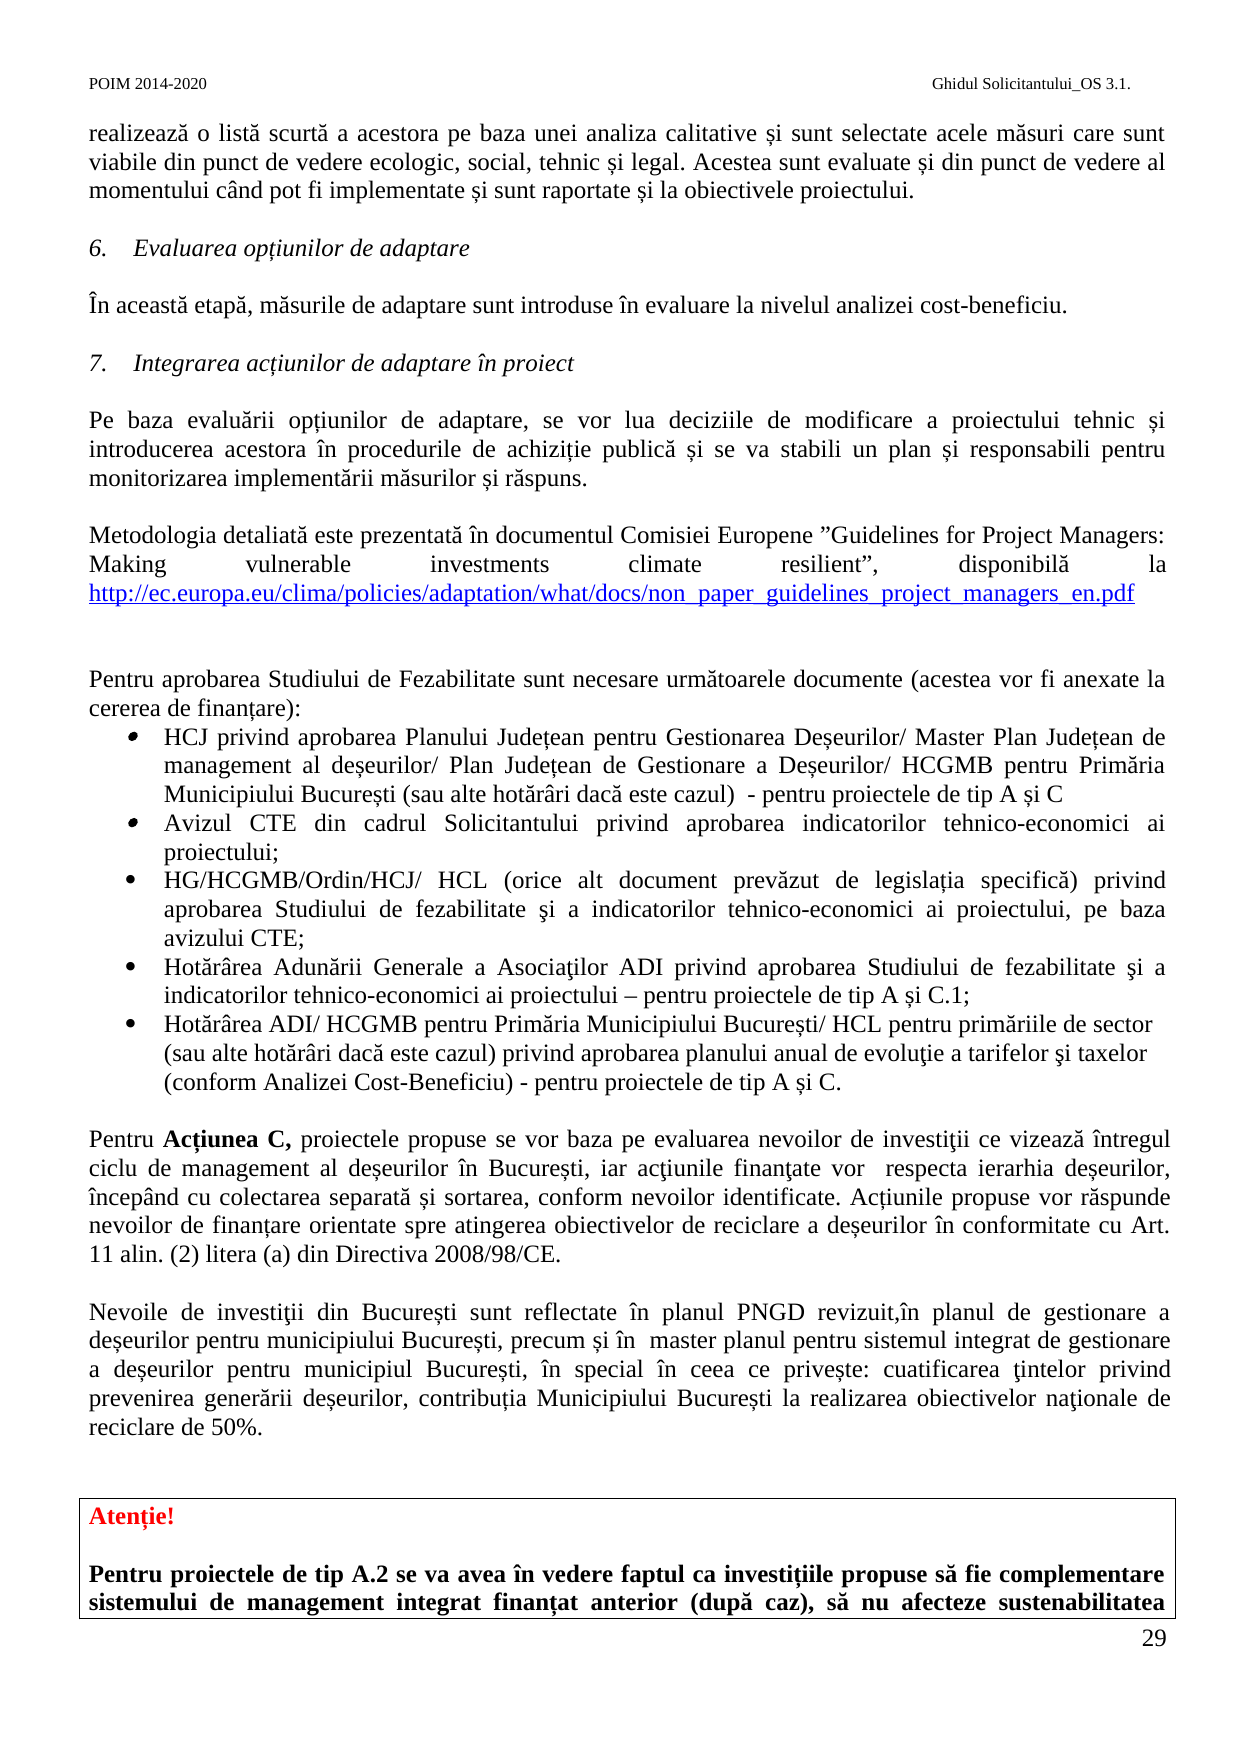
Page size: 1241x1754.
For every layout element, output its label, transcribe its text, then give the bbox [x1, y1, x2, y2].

list HCJ privind aprobarea Planului Județean pentru Gestionarea Deșeurilor/ Master Plan Județean de management al deșeurilor/ Plan Județean de Gestionare a Deșeurilor/ HCGMB pentru Primăria Municipiului București (sau alte hotărâri dacă este cazul) - pentru proiectele de tip A și C [126, 722, 1166, 808]
text Atenție! [80, 1499, 1175, 1530]
text În această etapă, măsurile de adaptare sunt introduse în evaluare la nivelul analizei cost-beneficiu. [89, 291, 1166, 319]
list Hotărârea ADI/ HCGMB pentru Primăria Municipiului București/ HCL pentru primăriile de sector (sau alte hotărâri dacă este cazul) privind aprobarea planului anual de evoluţie a tarifelor şi taxelor (conform Analizei Cost-Beneficiu) - pentru proiectele de tip A și C. [126, 1009, 1166, 1096]
text Pentru aprobarea Studiului de Fezabilitate sunt necesare următoarele documente (acestea vor fi anexate la cererea de finanțare): [89, 664, 1166, 722]
text Nevoile de investiţii din București sunt reflectate în planul PNGD revizuit,în planul de gestionare a deșeurilor pentru municipiului București, precum și în master planul pentru sistemul integrat de gestionare a deșeurilor pentru municipiul București, în special în ceea ce privește: cuatificarea ţintelor privind prevenirea generării deșeurilor, contribuția Municipiului București la realizarea obiectivelor naţionale de reciclare de 50%. [89, 1297, 1172, 1441]
list Integrarea acțiunilor de adaptare în proiect [89, 348, 1166, 377]
list Avizul CTE din cadrul Solicitantului privind aprobarea indicatorilor tehnico-economici ai proiectului; [126, 808, 1166, 866]
list Hotărârea Adunării Generale a Asociaţilor ADI privind aprobarea Studiului de fezabilitate şi a indicatorilor tehnico-economici ai proiectului – pentru proiectele de tip A și C.1; [126, 952, 1166, 1009]
text Pe baza evaluării opțiunilor de adaptare, se vor lua deciziile de modificare a proiectului tehnic și introducerea acestora în procedurile de achiziție publică și se va stabili un plan și responsabili pentru monitorizarea implementării măsurilor și răspuns. [89, 406, 1166, 492]
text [89, 118, 1166, 204]
text Metodologia detaliată este prezentată în documentul Comisiei Europene ”Guidelines for Project Managers: Making vulnerable investments climate resilient”, disponibilă la http://ec.europa.eu/clima/policies/adaptation/what/docs/non_paper_guidelines_project_managers_en.pdf [89, 521, 1166, 607]
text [80, 1556, 1175, 1618]
text Pentru Acțiunea C, proiectele propuse se vor baza pe evaluarea nevoilor de investiţii ce vizează întregul ciclu de management al deșeurilor în București, iar acţiunile finanţate vor respecta ierarhia deșeurilor, începând cu colectarea separată și sortarea, conform nevoilor identificate. Acțiunile propuse vor răspunde nevoilor de finanțare orientate spre atingerea obiectivelor de reciclare a deșeurilor în conformitate cu Art. 11 alin. (2) litera (a) din Directiva 2008/98/CE. [89, 1124, 1172, 1268]
list Evaluarea opțiunilor de adaptare [89, 233, 1166, 262]
list HG/HCGMB/Ordin/HCJ/ HCL (orice alt document prevăzut de legislația specifică) privind aprobarea Studiului de fezabilitate şi a indicatorilor tehnico-economici ai proiectului, pe baza avizului CTE; [126, 866, 1166, 952]
